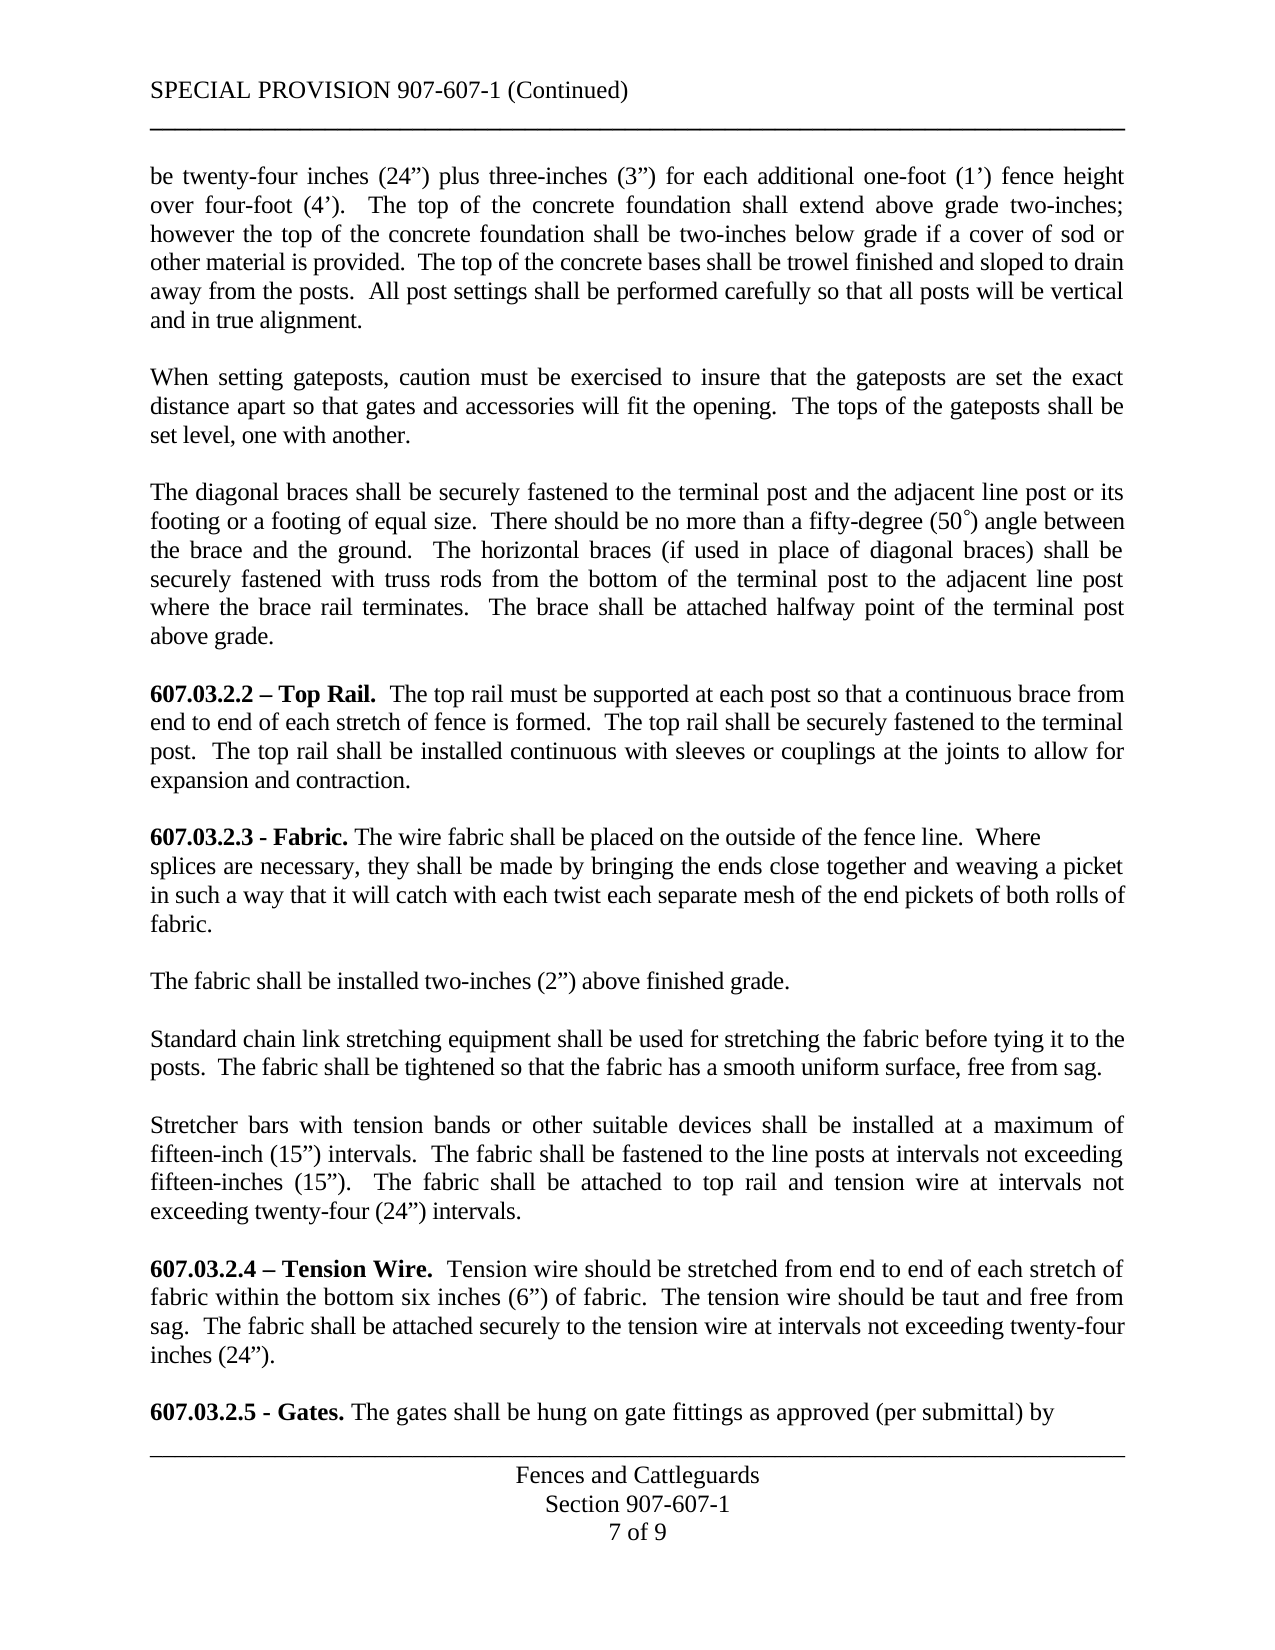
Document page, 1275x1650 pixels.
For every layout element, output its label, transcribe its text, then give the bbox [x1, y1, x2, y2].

text 607.03.2.3 - Fabric. The wire fabric shall be placed on the outside of the fence line. Where [150, 822, 1125, 851]
text The diagonal braces shall be securely fastened to the terminal post and the adjacent line post or its footing or a footing of equal size. There should be no more than a fifty-degree (50) angle between the brace and the ground. The horizontal braces (if used in place of diagonal braces) shall be securely fastened with truss rods from the bottom of the terminal post to the adjacent line post where the brace rail terminates. The brace shall be attached halfway point of the terminal post above grade. [150, 477, 1125, 650]
text Stretcher bars with tension bands or other suitable devices shall be installed at a maximum of fifteen-inch (15”) intervals. The fabric shall be fastened to the line posts at intervals not exceeding fifteen-inches (15”). The fabric shall be attached to top rail and tension wire at intervals not exceeding twenty-four (24”) intervals. [150, 1110, 1125, 1225]
text 607.03.2.5 - Gates. The gates shall be hung on gate fittings as approved (per submittal) by [150, 1397, 1125, 1426]
text 607.03.2.2 – Top Rail. The top rail must be supported at each post so that a continuous brace from end to end of each stretch of fence is formed. The top rail shall be securely fastened to the terminal post. The top rail shall be installed continuous with sleeves or couplings at the joints to allow for expansion and contraction. [150, 679, 1125, 794]
text When setting gateposts, caution must be exercised to insure that the gateposts are set the exact distance apart so that gates and accessories will fit the opening. The tops of the gateposts shall be set level, one with another. [150, 362, 1125, 449]
text splices are necessary, they shall be made by bringing the ends close together and weaving a picket in such a way that it will catch with each twist each separate mesh of the end pickets of both rolls of fabric. [150, 851, 1125, 937]
text 607.03.2.4 – Tension Wire. Tension wire should be stretched from end to end of each stretch of fabric within the bottom six inches (6”) of fabric. The tension wire should be taut and free from sag. The fabric shall be attached securely to the tension wire at intervals not exceeding twenty-four inches (24”). [150, 1254, 1125, 1369]
text Standard chain link stretching equipment shall be used for stretching the fabric before tying it to the posts. The fabric shall be tightened so that the fabric has a smooth uniform surface, free from sag. [150, 1024, 1125, 1081]
text The fabric shall be installed two-inches (2”) above finished grade. [150, 966, 1125, 995]
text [150, 161, 1125, 334]
